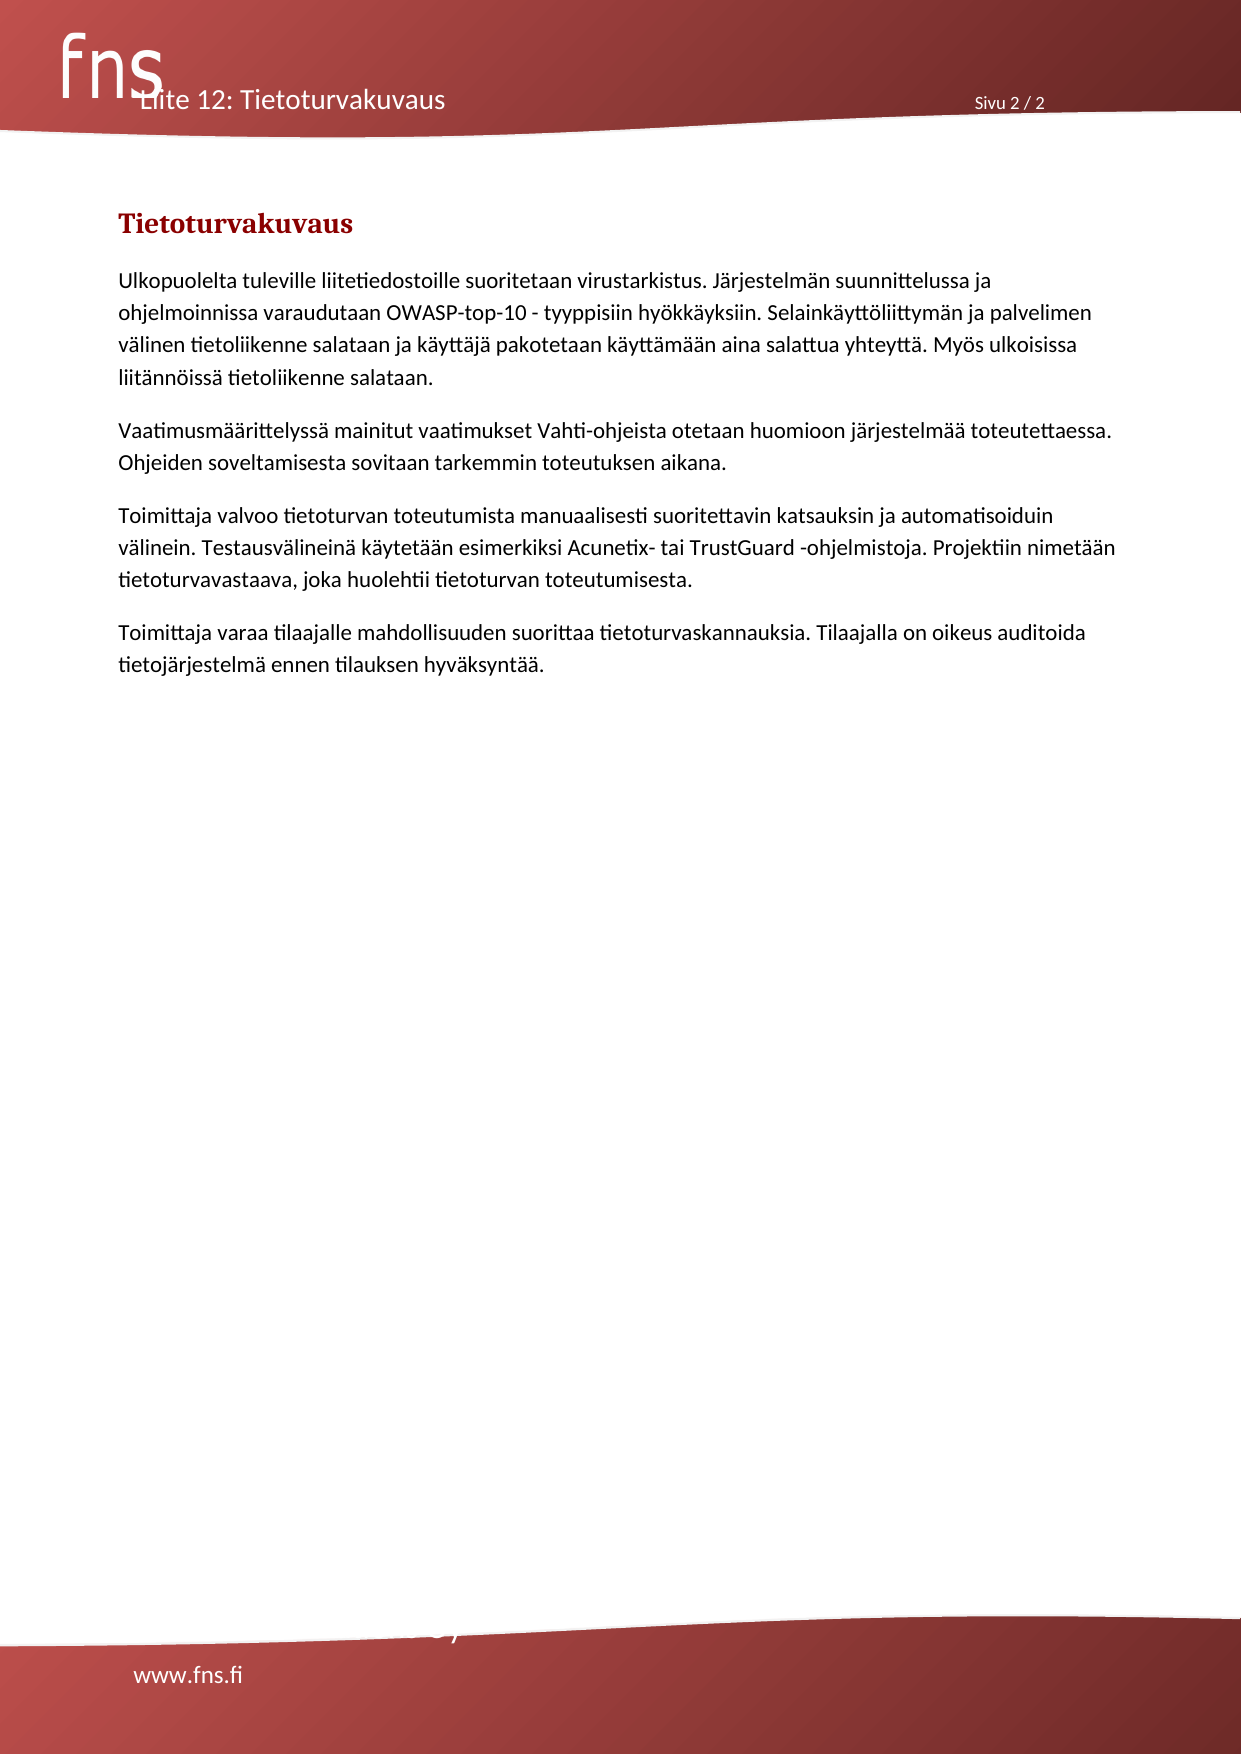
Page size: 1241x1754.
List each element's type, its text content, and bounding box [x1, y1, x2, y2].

text Ulkopuolelta tuleville liitetiedostoille suoritetaan virustarkistus. Järjestelmän suunnittelussa ja ohjelmoinnissa varaudutaan OWASP-top-10 - tyyppisiin hyökkäyksiin. Selainkäyttöliittymän ja palvelimen välinen tietoliikenne salataan ja käyttäjä pakotetaan käyttämään aina salattua yhteyttä. Myös ulkoisissa liitännöissä tietoliikenne salataan. [118, 266, 1122, 391]
text Tietoturvakuvaus [118, 207, 1122, 240]
text Toimittaja varaa tilaajalle mahdollisuuden suorittaa tietoturvaskannauksia. Tilaajalla on oikeus auditoida tietojärjestelmä ennen tilauksen hyväksyntää. [118, 618, 1122, 678]
text Vaatimusmäärittelyssä mainitut vaatimukset Vahti-ohjeista otetaan huomioon järjestelmää toteutettaessa. Ohjeiden soveltamisesta sovitaan tarkemmin toteutuksen aikana. [118, 416, 1122, 476]
picture [59, 32, 163, 98]
text Toimittaja valvoo tietoturvan toteutumista manuaalisesti suoritettavin katsauksin ja automatisoiduin välinein. Testausvälineinä käytetään esimerkiksi Acunetix- tai TrustGuard -ohjelmistoja. Projektiin nimetään tietoturvavastaava, joka huolehtii tietoturvan toteutumisesta. [118, 501, 1122, 593]
